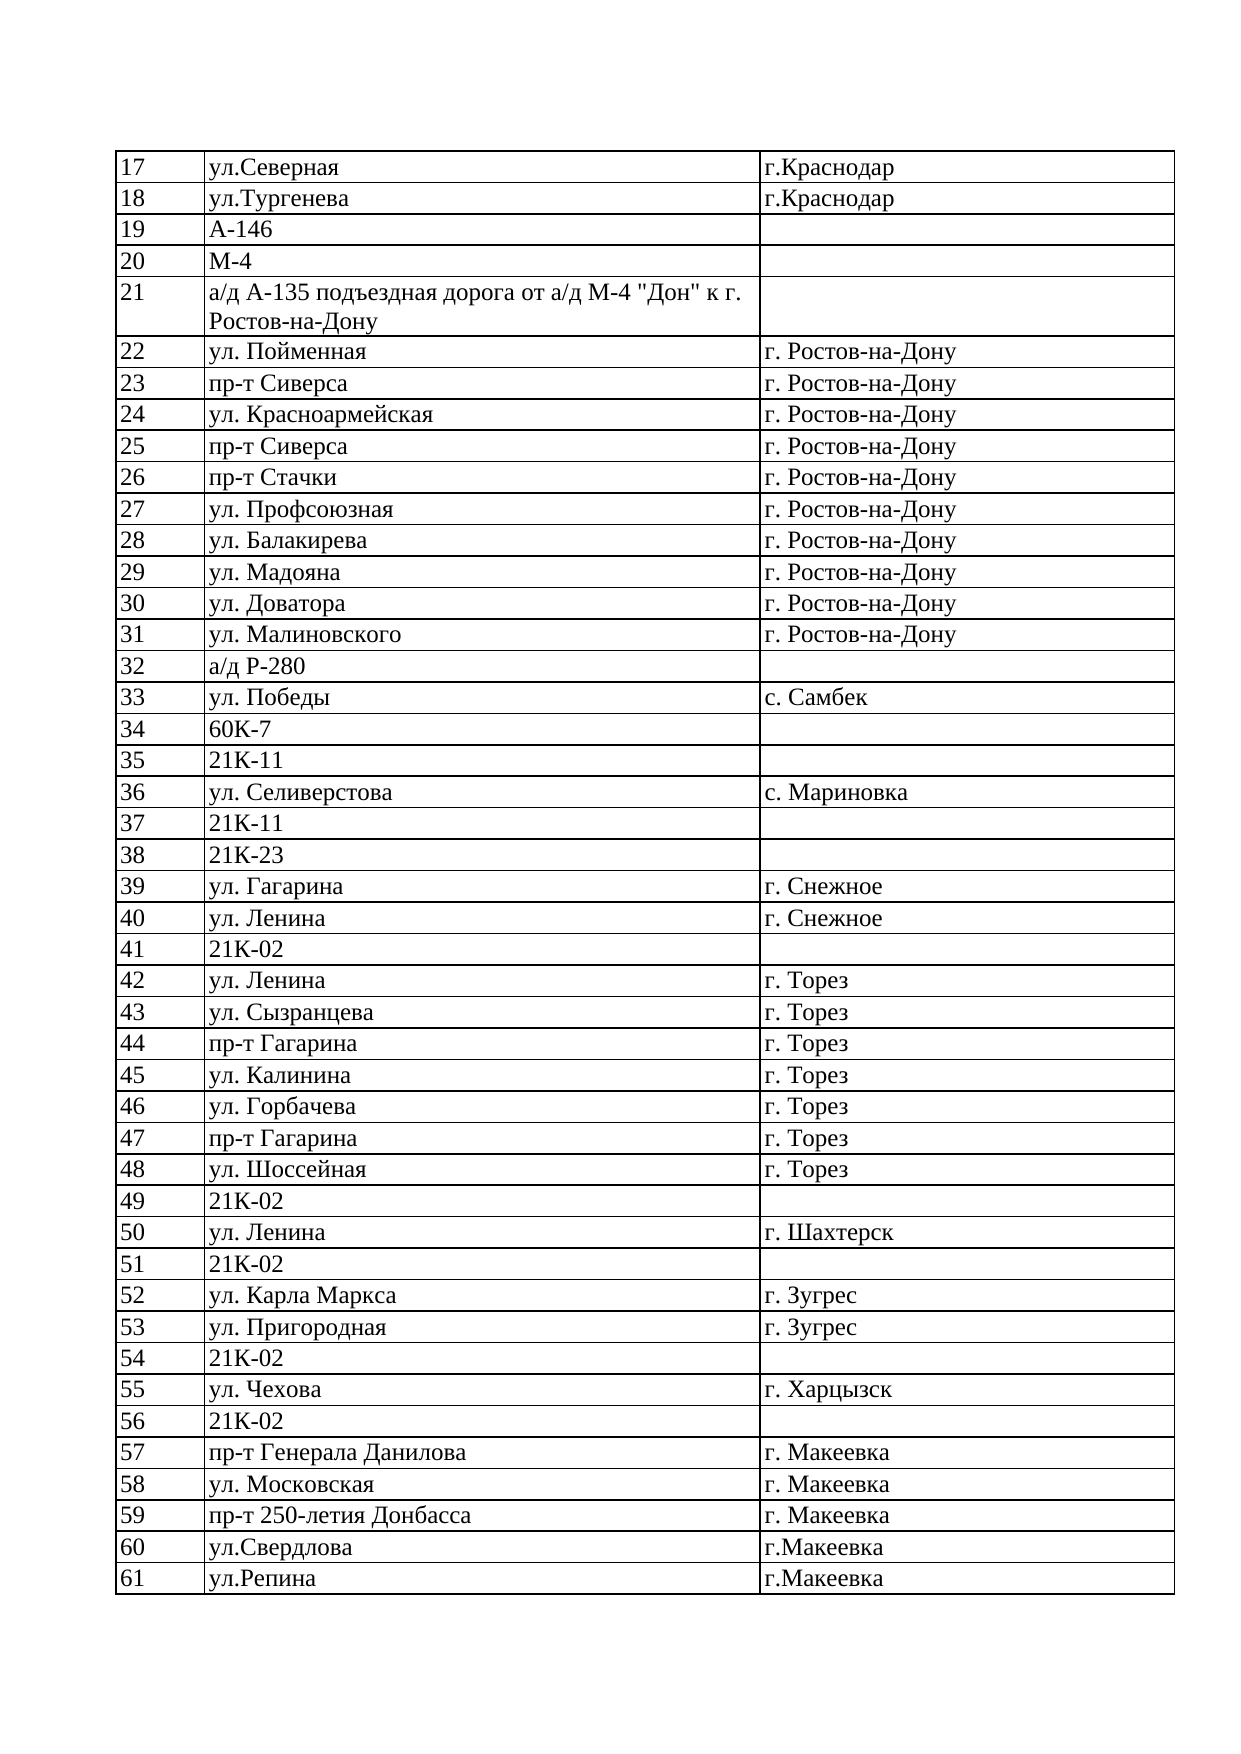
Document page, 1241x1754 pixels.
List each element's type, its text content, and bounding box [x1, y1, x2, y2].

table_cell 33 [117, 683, 204, 712]
table_cell [761, 840, 1174, 870]
table_cell г. Торез [761, 1060, 1174, 1090]
table_cell 58 [117, 1469, 204, 1499]
table_cell 42 [117, 966, 204, 996]
table_cell г. Торез [761, 966, 1174, 996]
table_cell 34 [117, 714, 204, 744]
table_cell 36 [117, 777, 204, 807]
table_cell [761, 808, 1174, 838]
table_cell 35 [117, 746, 204, 775]
table_cell 55 [117, 1375, 204, 1404]
table_cell [761, 1249, 1174, 1279]
table_cell 19 [117, 215, 204, 244]
table_cell г.Краснодар [761, 152, 1174, 181]
table_cell 21К-11 [205, 808, 759, 838]
table_cell г. Зугрес [761, 1280, 1174, 1310]
table_cell г. Торез [761, 997, 1174, 1027]
table_cell ул. Победы [205, 683, 759, 712]
table_cell [761, 215, 1174, 244]
table_cell ул. Селиверстова [205, 777, 759, 807]
table_cell г. Снежное [761, 903, 1174, 933]
table_cell г. Макеевка [761, 1469, 1174, 1499]
table_cell с. Самбек [761, 683, 1174, 712]
table_cell 30 [117, 588, 204, 618]
table_cell ул. Карла Маркса [205, 1280, 759, 1310]
table_cell пр-т 250-летия Донбасса [205, 1501, 759, 1530]
table_cell 18 [117, 183, 204, 213]
table_cell 46 [117, 1092, 204, 1121]
table_cell 49 [117, 1186, 204, 1216]
table_cell ул. Пойменная [205, 337, 759, 366]
table_cell ул. Московская [205, 1469, 759, 1499]
table_cell ул. Гагарина [205, 871, 759, 901]
table_cell ул.Свердлова [205, 1532, 759, 1562]
table_cell г. Торез [761, 1123, 1174, 1153]
table_cell ул. Сызранцева [205, 997, 759, 1027]
table_cell 60 [117, 1532, 204, 1562]
table_cell г. Харцызск [761, 1375, 1174, 1404]
table_cell [761, 246, 1174, 276]
table_cell 39 [117, 871, 204, 901]
table_cell А-146 [205, 215, 759, 244]
table_cell [761, 934, 1174, 964]
table_cell 61 [117, 1563, 204, 1593]
table_cell г. Зугрес [761, 1312, 1174, 1342]
table_cell пр-т Стачки [205, 462, 759, 492]
table_cell с. Мариновка [761, 777, 1174, 807]
table_cell пр-т Сиверса [205, 431, 759, 461]
table_cell [761, 1406, 1174, 1436]
table_cell ул. Ленина [205, 903, 759, 933]
table_cell 21К-02 [205, 1406, 759, 1436]
table_cell ул. Ленина [205, 1217, 759, 1247]
table_cell 45 [117, 1060, 204, 1090]
table_cell 20 [117, 246, 204, 276]
table_cell а/д А-135 подъездная дорога от а/д М-4 "Дон" к г. Ростов-на-Дону [205, 277, 759, 335]
table_cell ул. Ленина [205, 966, 759, 996]
table_cell ул. Профсоюзная [205, 494, 759, 524]
table_cell ул. Пригородная [205, 1312, 759, 1342]
table_cell 25 [117, 431, 204, 461]
table_cell [761, 746, 1174, 775]
table_cell г.Краснодар [761, 183, 1174, 213]
table_cell 29 [117, 557, 204, 587]
table_cell ул. Калинина [205, 1060, 759, 1090]
table_cell 40 [117, 903, 204, 933]
table_cell 26 [117, 462, 204, 492]
table_cell 21К-02 [205, 1343, 759, 1373]
table_cell пр-т Гагарина [205, 1029, 759, 1058]
table_cell г. Ростов-на-Дону [761, 431, 1174, 461]
table_cell 50 [117, 1217, 204, 1247]
table_cell ул. Красноармейская [205, 400, 759, 429]
table_cell пр-т Сиверса [205, 368, 759, 398]
table_cell ул.Тургенева [205, 183, 759, 213]
table_cell 21К-02 [205, 934, 759, 964]
table_cell г. Ростов-на-Дону [761, 368, 1174, 398]
table_cell 21К-23 [205, 840, 759, 870]
table_cell г. Ростов-на-Дону [761, 400, 1174, 429]
table_cell М-4 [205, 246, 759, 276]
table_cell 37 [117, 808, 204, 838]
table_cell 23 [117, 368, 204, 398]
table_cell 27 [117, 494, 204, 524]
table_cell г. Торез [761, 1029, 1174, 1058]
table_cell [761, 277, 1174, 335]
table_cell г. Макеевка [761, 1438, 1174, 1467]
table_cell 28 [117, 525, 204, 555]
table_cell г. Торез [761, 1092, 1174, 1121]
table_cell [761, 651, 1174, 681]
table_cell ул.Репина [205, 1563, 759, 1593]
table_cell [761, 1186, 1174, 1216]
table_cell [761, 1343, 1174, 1373]
table_cell г. Ростов-на-Дону [761, 557, 1174, 587]
table_cell 31 [117, 620, 204, 649]
table_cell г.Макеевка [761, 1563, 1174, 1593]
table_cell 60К-7 [205, 714, 759, 744]
table_cell г. Шахтерск [761, 1217, 1174, 1247]
table_cell [761, 714, 1174, 744]
table_cell ул. Горбачева [205, 1092, 759, 1121]
table_cell 57 [117, 1438, 204, 1467]
table_cell ул.Северная [205, 152, 759, 181]
table_cell ул. Доватора [205, 588, 759, 618]
table_cell 21 [117, 277, 204, 335]
table_cell 56 [117, 1406, 204, 1436]
table_cell пр-т Генерала Данилова [205, 1438, 759, 1467]
table_cell ул. Мадояна [205, 557, 759, 587]
table_cell 21К-11 [205, 746, 759, 775]
table_cell г. Ростов-на-Дону [761, 337, 1174, 366]
table_cell 47 [117, 1123, 204, 1153]
table_cell г. Ростов-на-Дону [761, 462, 1174, 492]
table_cell г. Снежное [761, 871, 1174, 901]
table_cell г.Макеевка [761, 1532, 1174, 1562]
table_cell ул. Балакирева [205, 525, 759, 555]
table_cell 54 [117, 1343, 204, 1373]
table_cell 22 [117, 337, 204, 366]
table_cell 24 [117, 400, 204, 429]
table_cell 53 [117, 1312, 204, 1342]
table_cell 48 [117, 1155, 204, 1184]
table_cell 17 [117, 152, 204, 181]
table_cell ул. Малиновского [205, 620, 759, 649]
table_cell г. Ростов-на-Дону [761, 525, 1174, 555]
table_cell 32 [117, 651, 204, 681]
table_cell 43 [117, 997, 204, 1027]
table_cell 21К-02 [205, 1249, 759, 1279]
table_cell ул. Шоссейная [205, 1155, 759, 1184]
table_cell г. Ростов-на-Дону [761, 494, 1174, 524]
table_cell а/д Р-280 [205, 651, 759, 681]
table_cell 38 [117, 840, 204, 870]
table_cell г. Макеевка [761, 1501, 1174, 1530]
table_cell 51 [117, 1249, 204, 1279]
table_cell ул. Чехова [205, 1375, 759, 1404]
table_cell 44 [117, 1029, 204, 1058]
table_cell 21К-02 [205, 1186, 759, 1216]
table_cell 52 [117, 1280, 204, 1310]
table_cell г. Торез [761, 1155, 1174, 1184]
table_cell г. Ростов-на-Дону [761, 620, 1174, 649]
table_cell г. Ростов-на-Дону [761, 588, 1174, 618]
table_cell 41 [117, 934, 204, 964]
table_cell пр-т Гагарина [205, 1123, 759, 1153]
table_cell 59 [117, 1501, 204, 1530]
